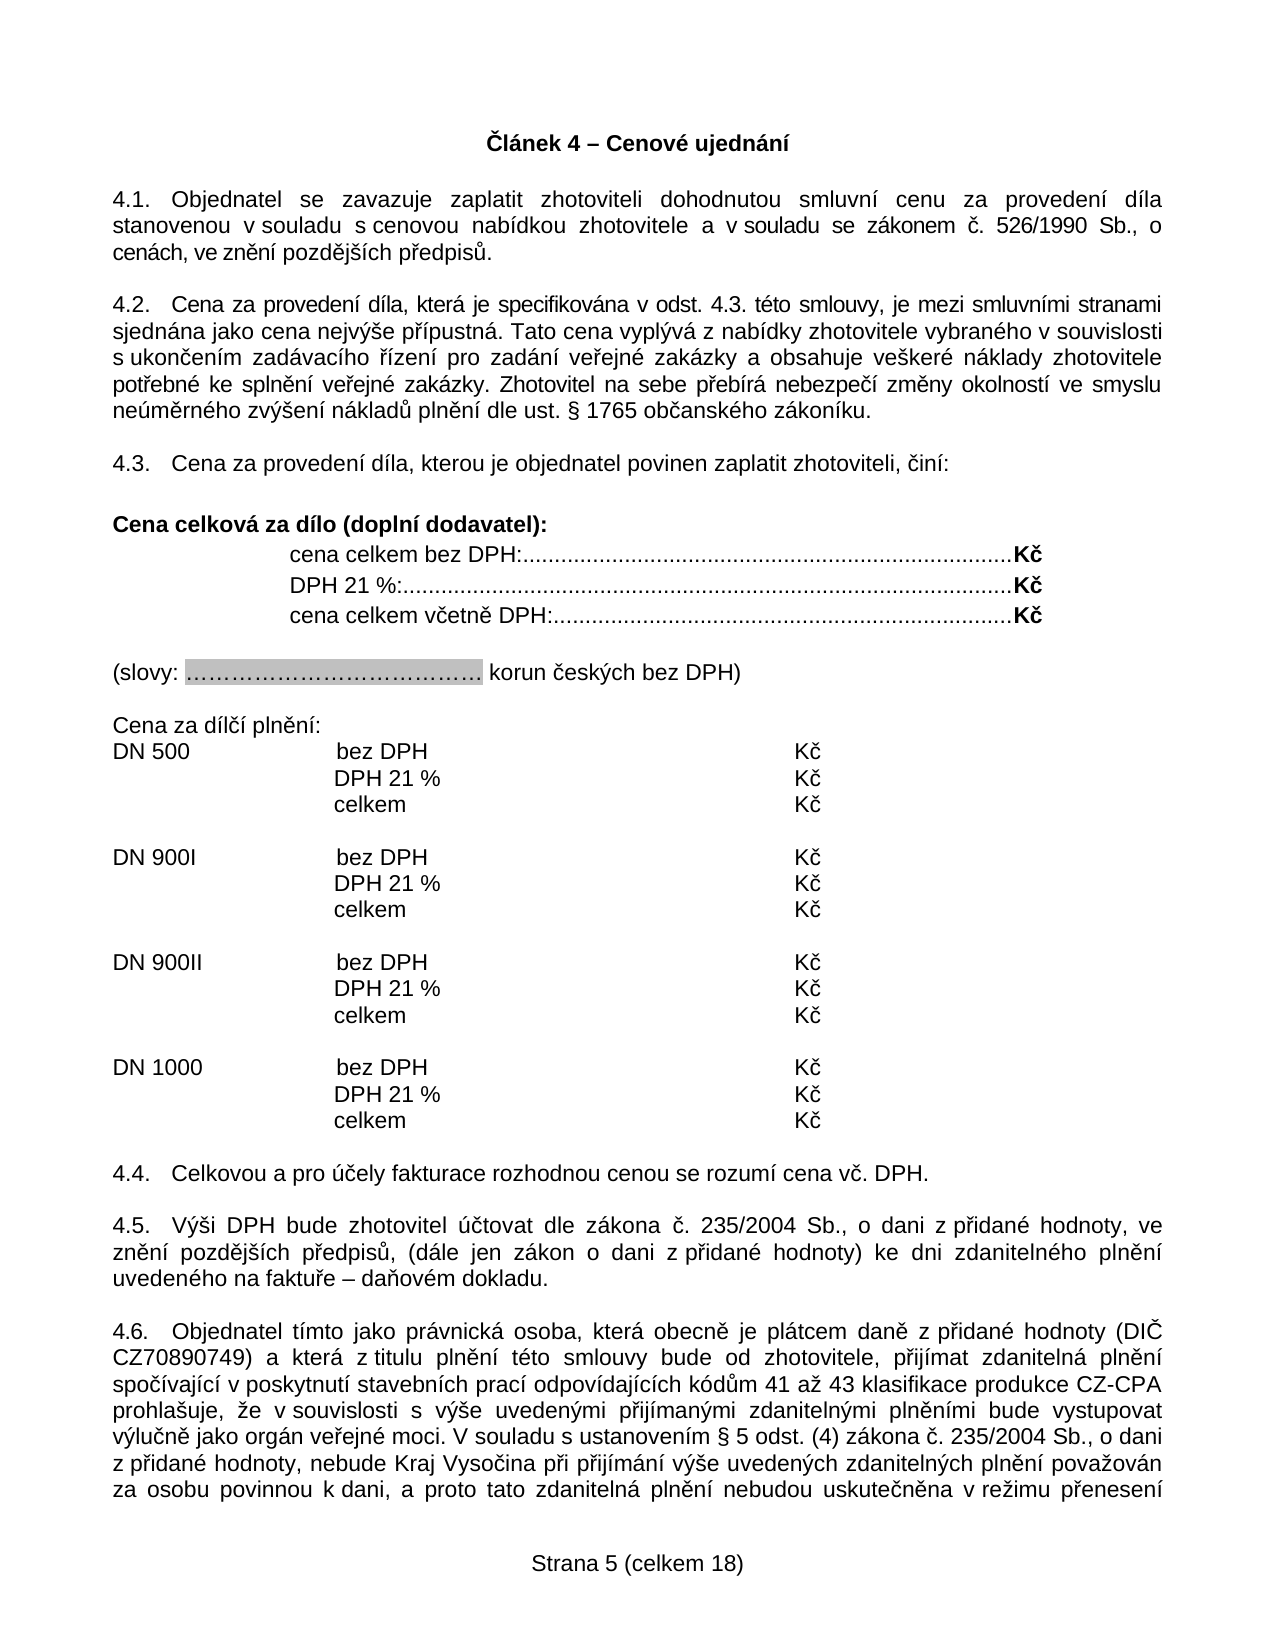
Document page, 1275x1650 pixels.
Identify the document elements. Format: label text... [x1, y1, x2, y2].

text DN 900II bez DPH Kč [112, 949, 1163, 975]
subtitle DPH 21 %: Kč [112, 572, 1163, 598]
text DPH 21 % Kč [112, 870, 1163, 896]
list Celkovou a pro účely fakturace rozhodnou cenou se rozumí cena vč. DPH. [112, 1160, 1163, 1186]
list Cena za provedení díla, kterou je objednatel povinen zaplatit zhotoviteli, činí: [112, 449, 1163, 476]
text celkem Kč [112, 1002, 1163, 1028]
text DN 1000 bez DPH Kč [112, 1054, 1163, 1081]
text Článek 4 – Cenové ujednání [112, 130, 1163, 156]
text DPH 21 % Kč [112, 975, 1163, 1002]
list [112, 1318, 1163, 1502]
text DN 900I bez DPH Kč [112, 843, 1163, 870]
subtitle Cena celková za dílo (doplní dodavatel): [112, 511, 1163, 537]
text (slovy: ………………………………… korun českých bez DPH) [483, 659, 1163, 685]
text celkem Kč [112, 1107, 1163, 1133]
list Objednatel se zavazuje zaplatit zhotoviteli dohodnutou smluvní cenu za provedení díla stanovenou v souladu s cenovou nabídkou zhotovitele a v souladu se zákonem č. 526/1990 Sb., o cenách, ve znění pozdějších předpisů. [112, 186, 1163, 265]
subtitle cena celkem bez DPH: Kč [112, 541, 1163, 567]
list Výši DPH bude zhotovitel účtovat dle zákona č. 235/2004 Sb., o dani z přidané hodnoty, ve znění pozdějších předpisů, (dále jen zákon o dani z přidané hodnoty) ke dni zdanitelného plnění uvedeného na faktuře – daňovém dokladu. [112, 1212, 1163, 1292]
text celkem Kč [112, 896, 1163, 923]
text DN 500 bez DPH Kč [112, 738, 1163, 764]
text celkem Kč [112, 791, 1163, 817]
text DPH 21 % Kč [112, 764, 1163, 791]
subtitle cena celkem včetně DPH: Kč [112, 602, 1163, 628]
list Cena za provedení díla, která je specifikována v odst. 4.3. této smlouvy, je mezi smluvními stranami sjednána jako cena nejvýše přípustná. Tato cena vyplývá z nabídky zhotovitele vybraného v souvislosti s ukončením zadávacího řízení pro zadání veřejné zakázky a obsahuje veškeré náklady zhotovitele potřebné ke splnění veřejné zakázky. Zhotovitel na sebe přebírá nebezpečí změny okolností ve smyslu neúměrného zvýšení nákladů plnění dle ust. § 1765 občanského zákoníku. [112, 291, 1163, 423]
text Cena za dílčí plnění: [112, 712, 1163, 738]
text DPH 21 % Kč [112, 1081, 1163, 1107]
